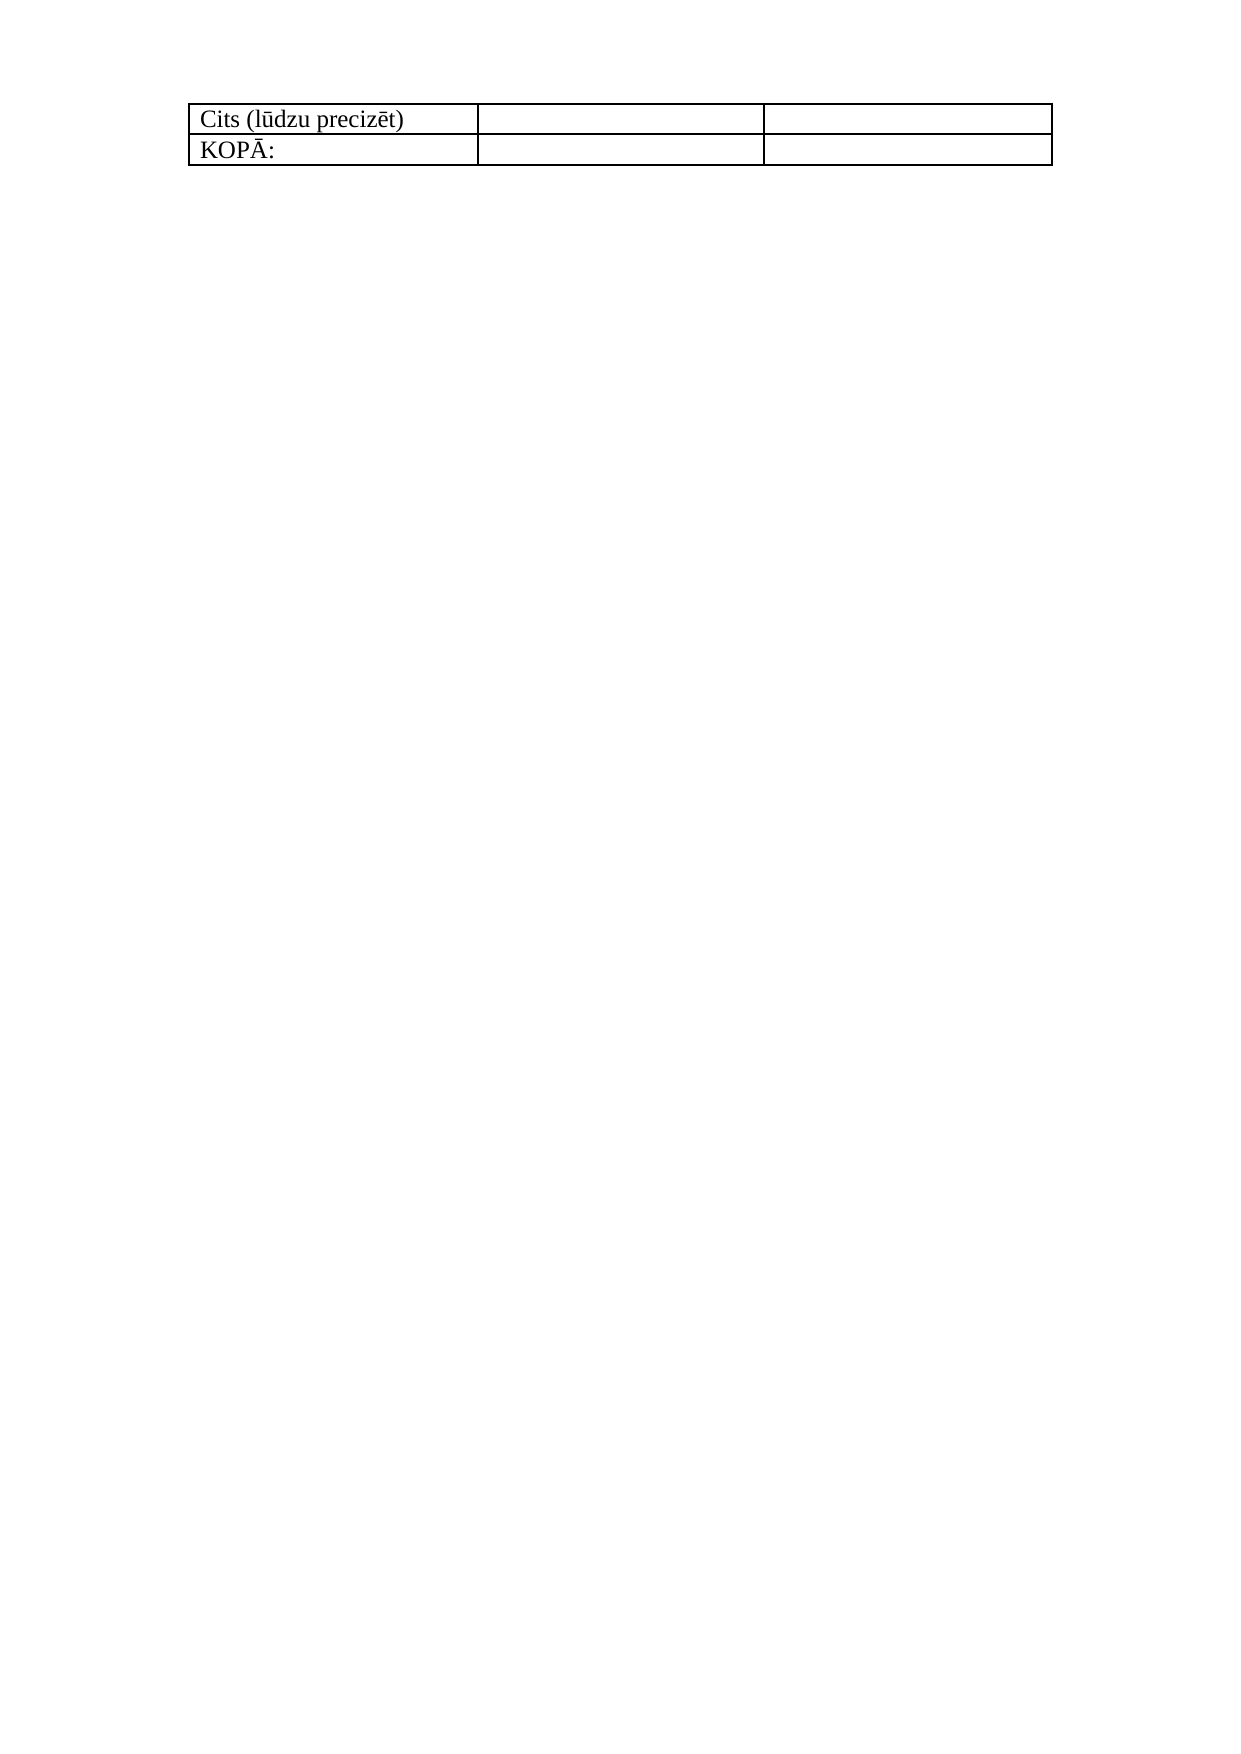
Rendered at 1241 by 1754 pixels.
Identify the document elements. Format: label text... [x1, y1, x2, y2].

table_cell [765, 105, 1051, 133]
table_cell Cits (lūdzu precizēt) [190, 105, 477, 133]
table_cell [479, 105, 763, 133]
table_cell [479, 135, 763, 164]
table_cell KOPĀ: [190, 135, 477, 164]
table_cell [765, 135, 1051, 164]
